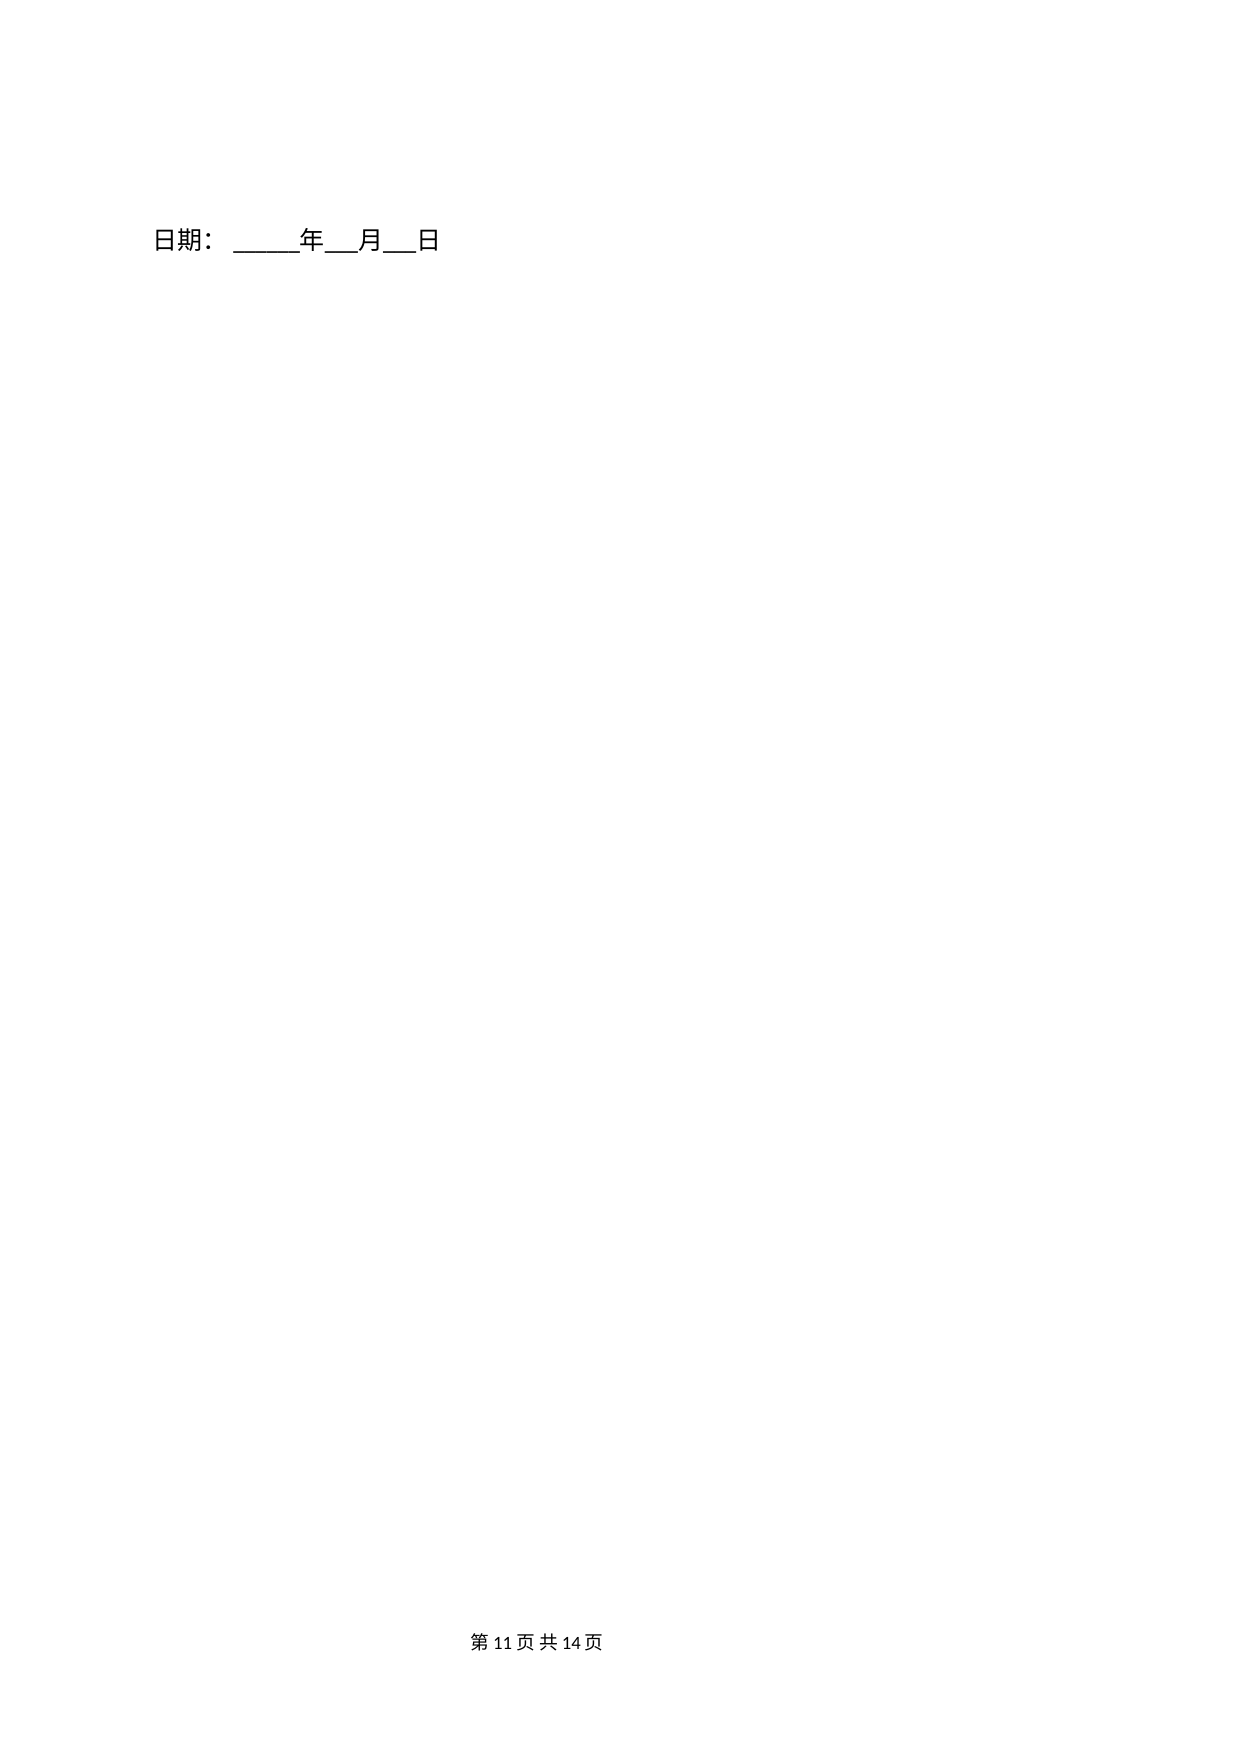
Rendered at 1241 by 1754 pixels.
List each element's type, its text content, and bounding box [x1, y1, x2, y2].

text 日期： ______年___月___日 [152, 206, 1088, 271]
